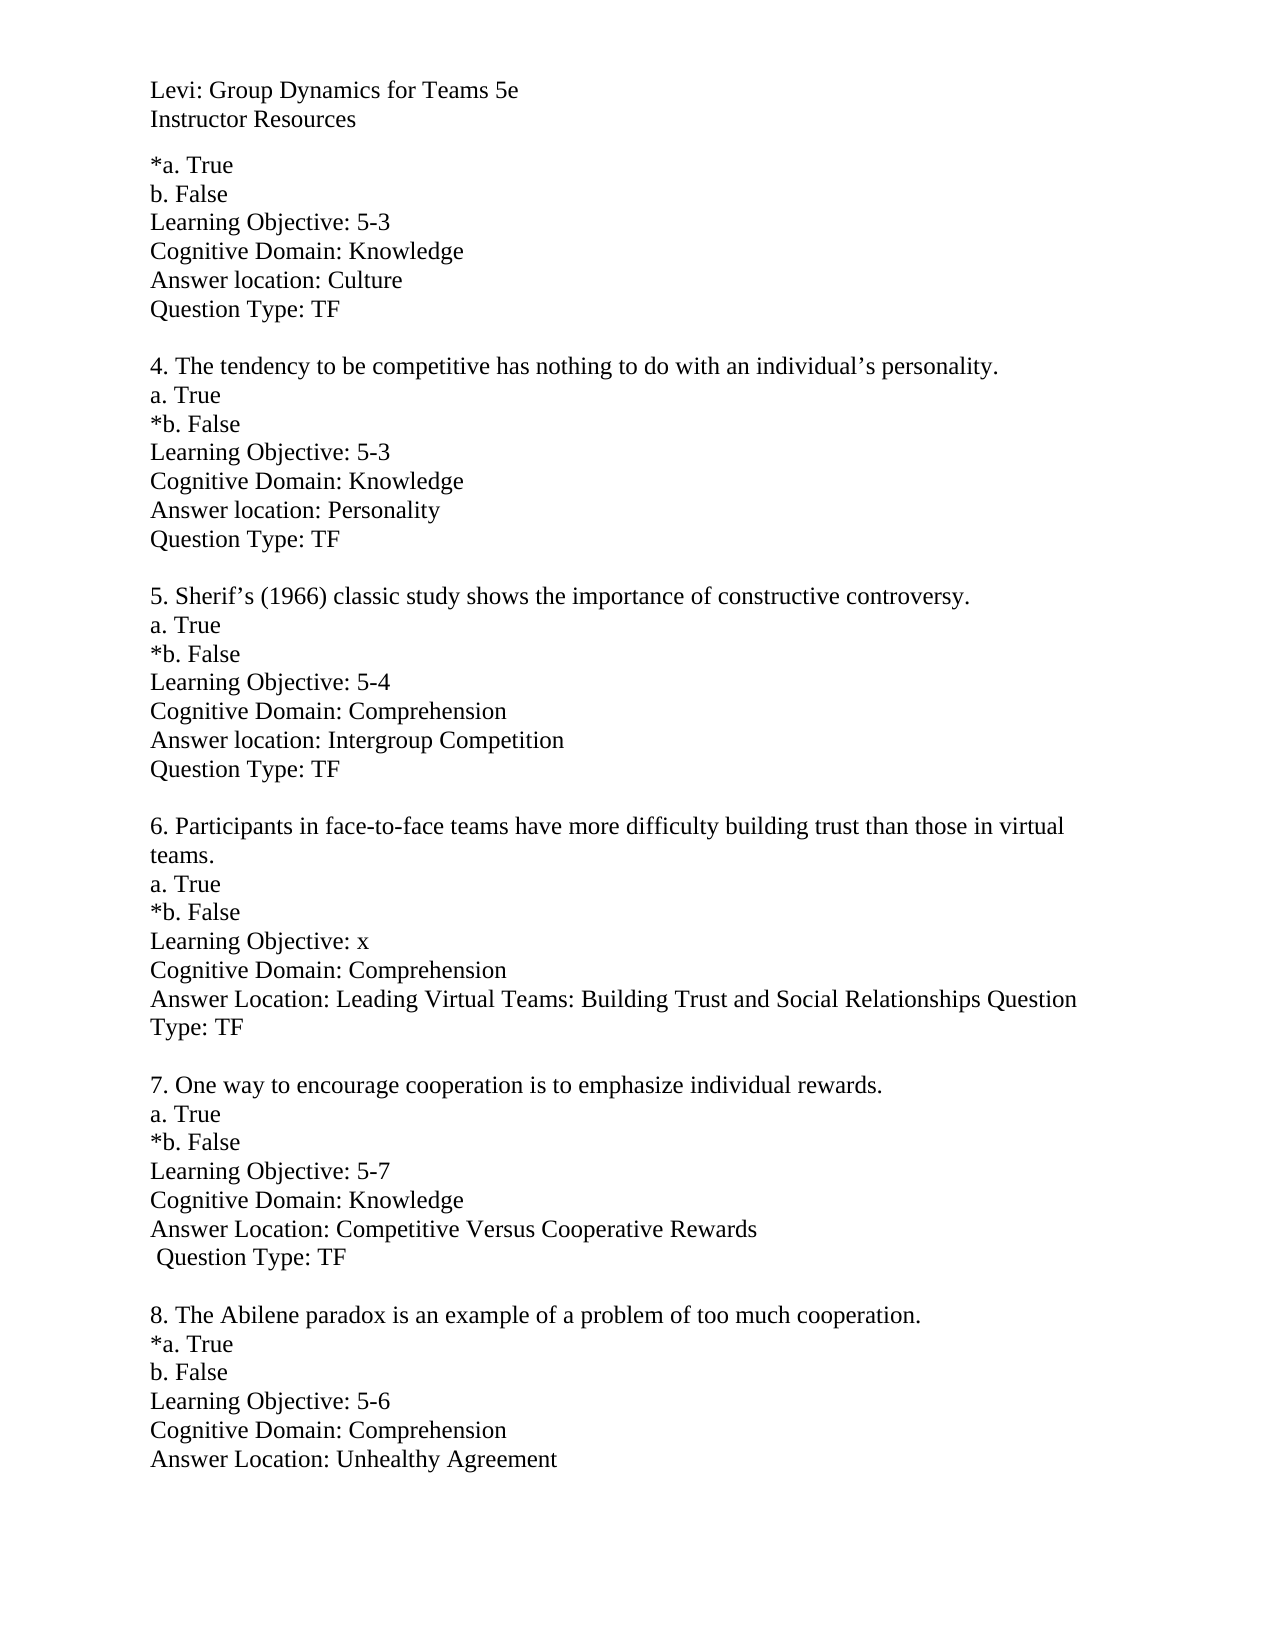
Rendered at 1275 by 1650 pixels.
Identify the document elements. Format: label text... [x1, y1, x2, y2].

text Question Type: TF [150, 524, 1125, 552]
text Learning Objective: x [150, 926, 1125, 955]
text a. True [150, 380, 1125, 409]
text Learning Objective: 5-3 [150, 437, 1125, 466]
text Question Type: TF [150, 294, 1125, 322]
text Answer location: Culture [150, 265, 1125, 294]
text Learning Objective: 5-6 [150, 1386, 1125, 1415]
text *b. False [150, 1127, 1125, 1156]
text *a. True [150, 1329, 1125, 1357]
text Answer Location: Competitive Versus Cooperative Rewards [150, 1214, 1125, 1242]
text b. False [150, 179, 1125, 207]
text *b. False [150, 897, 1125, 926]
text Cognitive Domain: Knowledge [150, 1185, 1125, 1214]
text 8. The Abilene paradox is an example of a problem of too much cooperation. [150, 1300, 1125, 1329]
text Answer Location: Leading Virtual Teams: Building Trust and Social Relationships Question Type: TF [150, 984, 1125, 1041]
text a. True [150, 1099, 1125, 1127]
text Answer location: Personality [150, 495, 1125, 524]
text a. True [150, 610, 1125, 639]
text Cognitive Domain: Comprehension [150, 1415, 1125, 1444]
text Cognitive Domain: Knowledge [150, 236, 1125, 265]
text Question Type: TF [150, 1242, 1125, 1271]
text Learning Objective: 5-4 [150, 667, 1125, 696]
text Answer location: Intergroup Competition [150, 725, 1125, 754]
text *a. True [150, 150, 1125, 179]
text *b. False [150, 639, 1125, 667]
text Learning Objective: 5-7 [150, 1156, 1125, 1185]
text 4. The tendency to be competitive has nothing to do with an individual’s personality. [150, 351, 1125, 380]
text Question Type: TF [150, 754, 1125, 782]
text 6. Participants in face-to-face teams have more difficulty building trust than those in virtual teams. [150, 811, 1125, 869]
text 7. One way to encourage cooperation is to emphasize individual rewards. [150, 1070, 1125, 1099]
text Learning Objective: 5-3 [150, 207, 1125, 236]
text Cognitive Domain: Comprehension [150, 696, 1125, 725]
text Cognitive Domain: Comprehension [150, 955, 1125, 984]
text a. True [150, 869, 1125, 897]
text *b. False [150, 409, 1125, 437]
text 5. Sherif’s (1966) classic study shows the importance of constructive controversy. [150, 581, 1125, 610]
text b. False [150, 1357, 1125, 1386]
text Answer Location: Unhealthy Agreement [150, 1444, 1125, 1472]
text Cognitive Domain: Knowledge [150, 466, 1125, 495]
